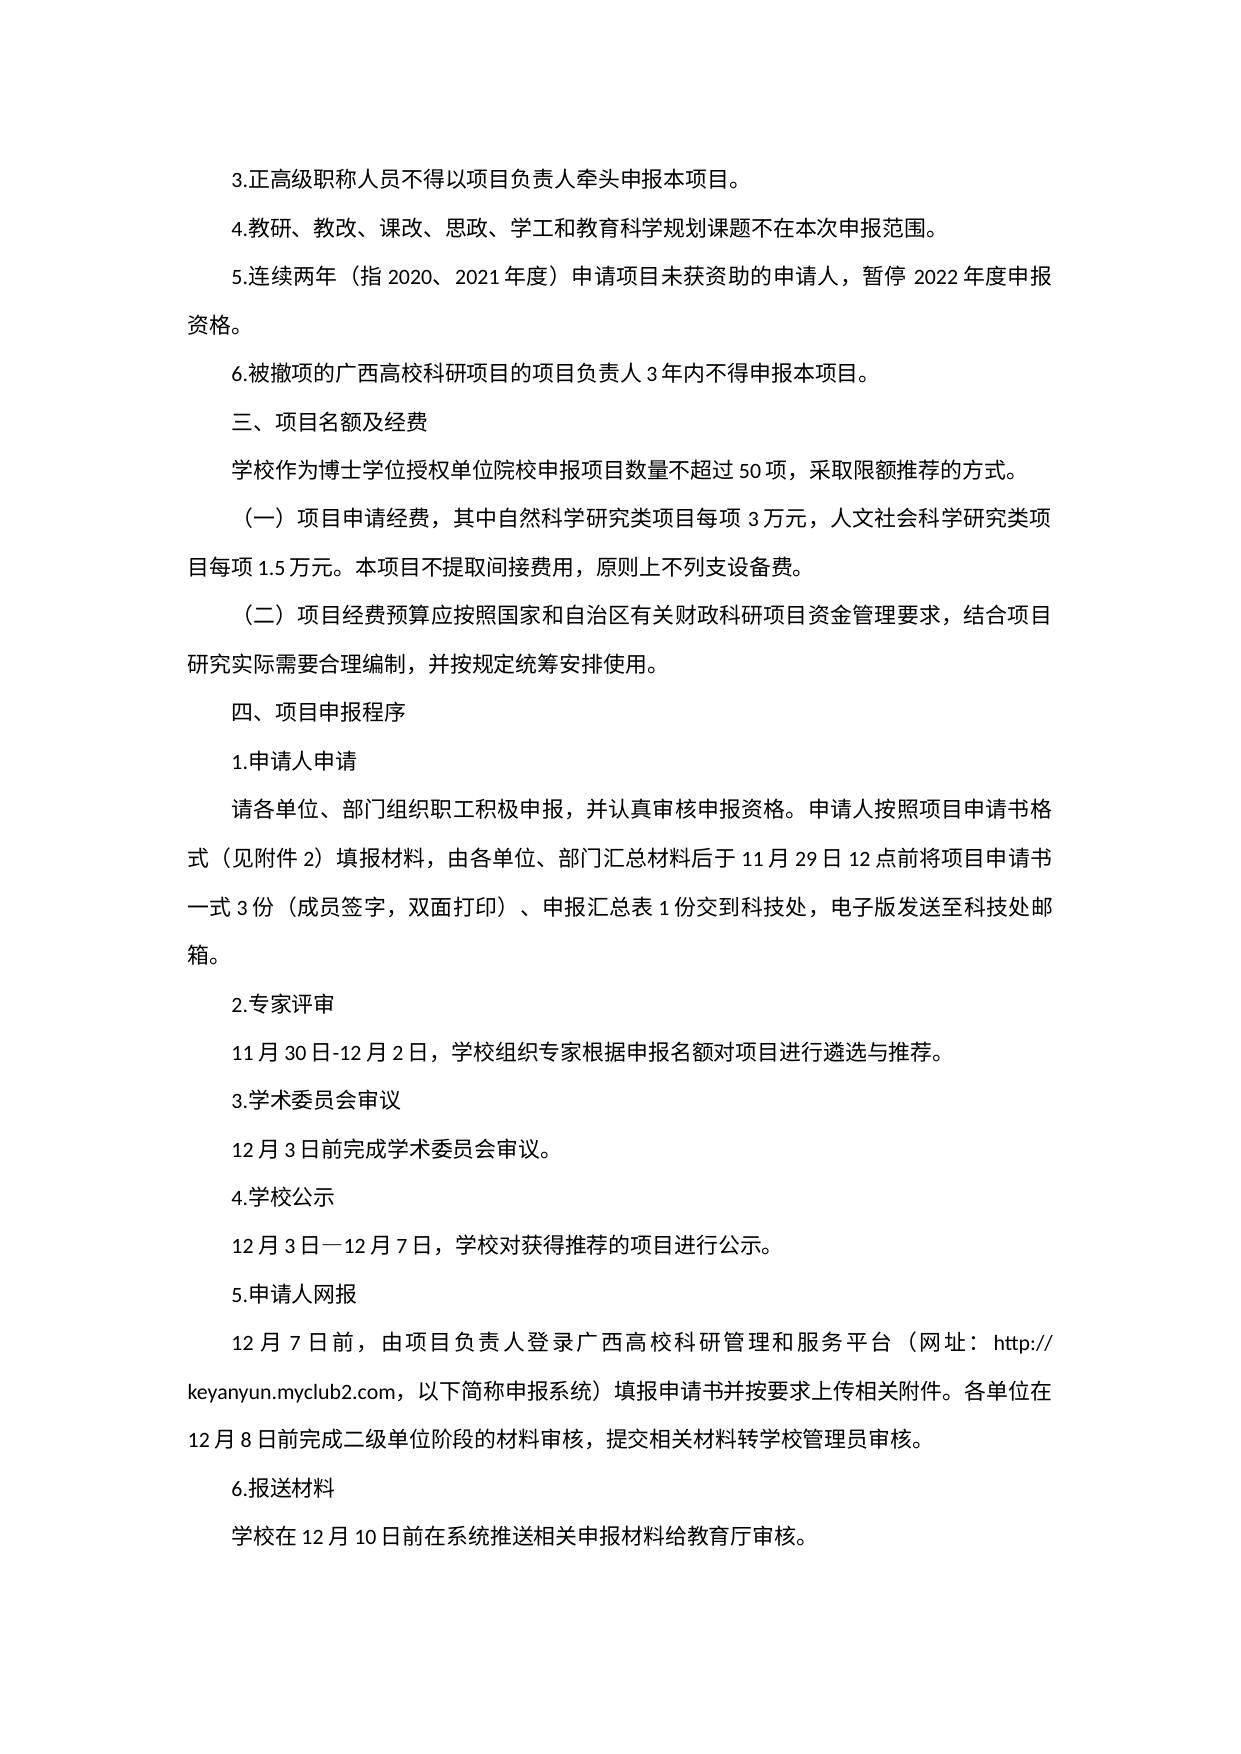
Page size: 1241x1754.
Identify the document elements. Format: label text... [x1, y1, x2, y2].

text 2.专家评审 [187, 986, 1053, 1019]
text 5.连续两年（指2020、2021年度）申请项目未获资助的申请人，暂停2022年度申报资格。 [187, 259, 1053, 340]
text 11月30日-12月2日，学校组织专家根据申报名额对项目进行遴选与推荐。 [187, 1034, 1053, 1067]
text 12月3日—12月7日，学校对获得推荐的项目进行公示。 [187, 1228, 1053, 1260]
text 学校作为博士学位授权单位院校申报项目数量不超过50项，采取限额推荐的方式。 [187, 452, 1053, 485]
text 请各单位、部门组织职工积极申报，并认真审核申报资格。申请人按照项目申请书格式（见附件2）填报材料，由各单位、部门汇总材料后于11月29日12点前将项目申请书一式3份（成员签字，双面打印）、申报汇总表1份交到科技处，电子版发送至科技处邮箱。 [187, 792, 1053, 970]
text 12月3日前完成学术委员会审议。 [187, 1131, 1053, 1164]
text 三、项目名额及经费 [187, 404, 1053, 437]
text 3.学术委员会审议 [187, 1083, 1053, 1115]
text 5.申请人网报 [187, 1276, 1053, 1309]
text 3.正高级职称人员不得以项目负责人牵头申报本项目。 [187, 162, 1053, 194]
text 学校在12月10日前在系统推送相关申报材料给教育厅审核。 [187, 1519, 1053, 1551]
text 4.学校公示 [187, 1179, 1053, 1212]
text （二）项目经费预算应按照国家和自治区有关财政科研项目资金管理要求，结合项目研究实际需要合理编制，并按规定统筹安排使用。 [187, 598, 1053, 679]
text （一）项目申请经费，其中自然科学研究类项目每项3万元，人文社会科学研究类项目每项1.5万元。本项目不提取间接费用，原则上不列支设备费。 [187, 501, 1053, 582]
text 12月7日前，由项目负责人登录广西高校科研管理和服务平台（网址：http://keyanyun.myclub2.com，以下简称申报系统）填报申请书并按要求上传相关附件。各单位在12月8日前完成二级单位阶段的材料审核，提交相关材料转学校管理员审核。 [187, 1324, 1053, 1454]
text 6.报送材料 [187, 1470, 1053, 1503]
text 4.教研、教改、课改、思政、学工和教育科学规划课题不在本次申报范围。 [187, 210, 1053, 243]
text 1.申请人申请 [187, 743, 1053, 776]
text 6.被撤项的广西高校科研项目的项目负责人3年内不得申报本项目。 [187, 356, 1053, 388]
text 四、项目申报程序 [187, 695, 1053, 727]
